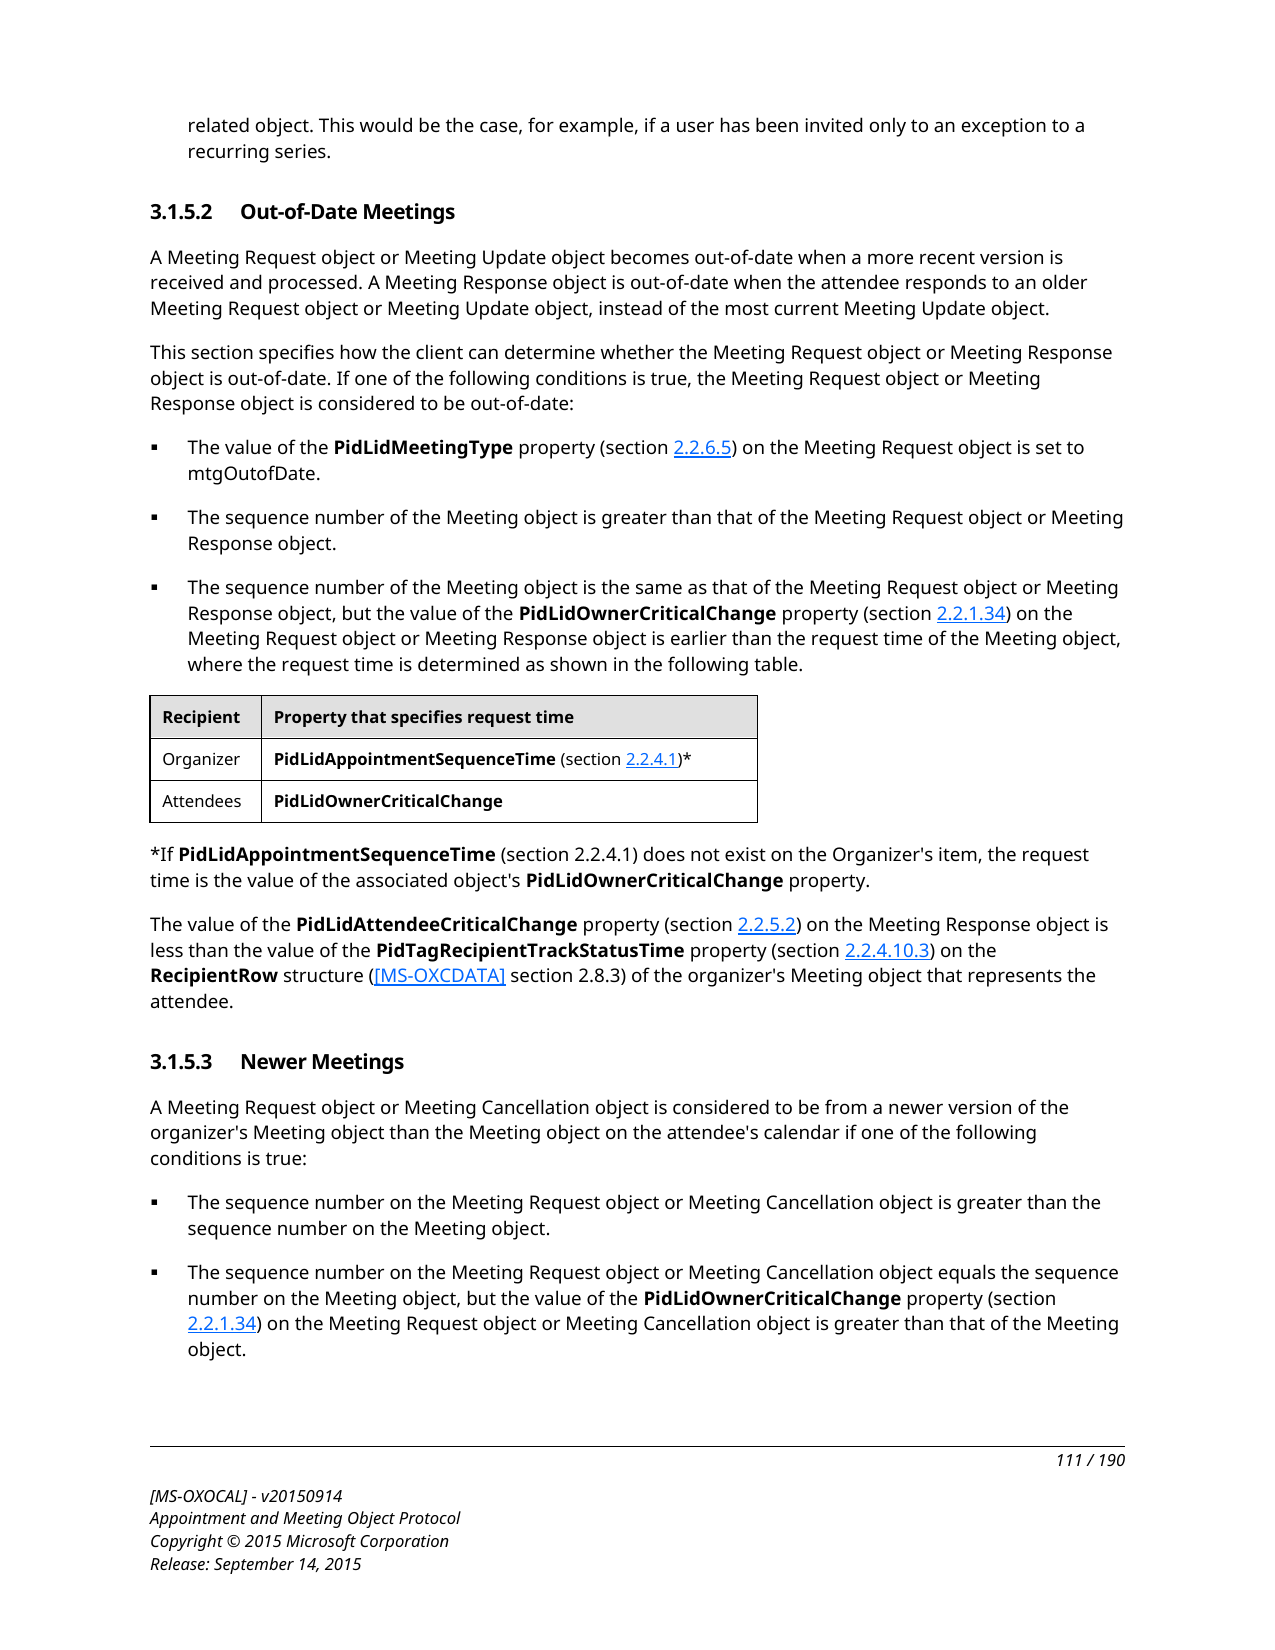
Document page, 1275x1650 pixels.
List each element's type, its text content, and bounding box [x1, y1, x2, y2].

list The sequence number on the Meeting Request object or Meeting Cancellation object is greater than the sequence number on the Meeting object. [150, 1189, 1125, 1241]
list The sequence number on the Meeting Request object or Meeting Cancellation object equals the sequence number on the Meeting object, but the value of the PidLidOwnerCriticalChange property (section 2.2.1.34) on the Meeting Request object or Meeting Cancellation object is greater than that of the Meeting object. [150, 1259, 1125, 1361]
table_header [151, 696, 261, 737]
text *If PidLidAppointmentSequenceTime (section 2.2.4.1) does not exist on the Organizer's item, the request time is the value of the associated object's PidLidOwnerCriticalChange property. [150, 842, 1125, 893]
subtitle Newer Meetings [150, 1047, 1125, 1075]
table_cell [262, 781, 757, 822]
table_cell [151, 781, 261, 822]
text A Meeting Request object or Meeting Cancellation object is considered to be from a newer version of the organizer's Meeting object than the Meeting object on the attendee's calendar if one of the following conditions is true: [150, 1094, 1125, 1171]
text A Meeting Request object or Meeting Update object becomes out-of-date when a more recent version is received and processed. A Meeting Response object is out-of-date when the attendee responds to an older Meeting Request object or Meeting Update object, instead of the most current Meeting Update object. [150, 244, 1125, 321]
list The value of the PidLidMeetingType property (section 2.2.6.5) on the Meeting Request object is set to mtgOutofDate. [150, 435, 1125, 486]
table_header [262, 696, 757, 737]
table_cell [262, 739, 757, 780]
list The sequence number of the Meeting object is greater than that of the Meeting Request object or Meeting Response object. [150, 504, 1125, 556]
text The value of the PidLidAttendeeCriticalChange property (section 2.2.5.2) on the Meeting Response object is less than the value of the PidTagRecipientTrackStatusTime property (section 2.2.4.10.3) on the RecipientRow structure ([MS-OXCDATA] section 2.8.3) of the organizer's Meeting object that represents the attendee. [150, 912, 1125, 1014]
list The sequence number of the Meeting object is the same as that of the Meeting Request object or Meeting Response object, but the value of the PidLidOwnerCriticalChange property (section 2.2.1.34) on the Meeting Request object or Meeting Response object is earlier than the request time of the Meeting object, where the request time is determined as shown in the following table. [150, 574, 1125, 676]
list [150, 112, 1125, 163]
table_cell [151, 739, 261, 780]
subtitle Out-of-Date Meetings [150, 197, 1125, 225]
text This section specifies how the client can determine whether the Meeting Request object or Meeting Response object is out-of-date. If one of the following conditions is true, the Meeting Request object or Meeting Response object is considered to be out-of-date: [150, 339, 1125, 416]
